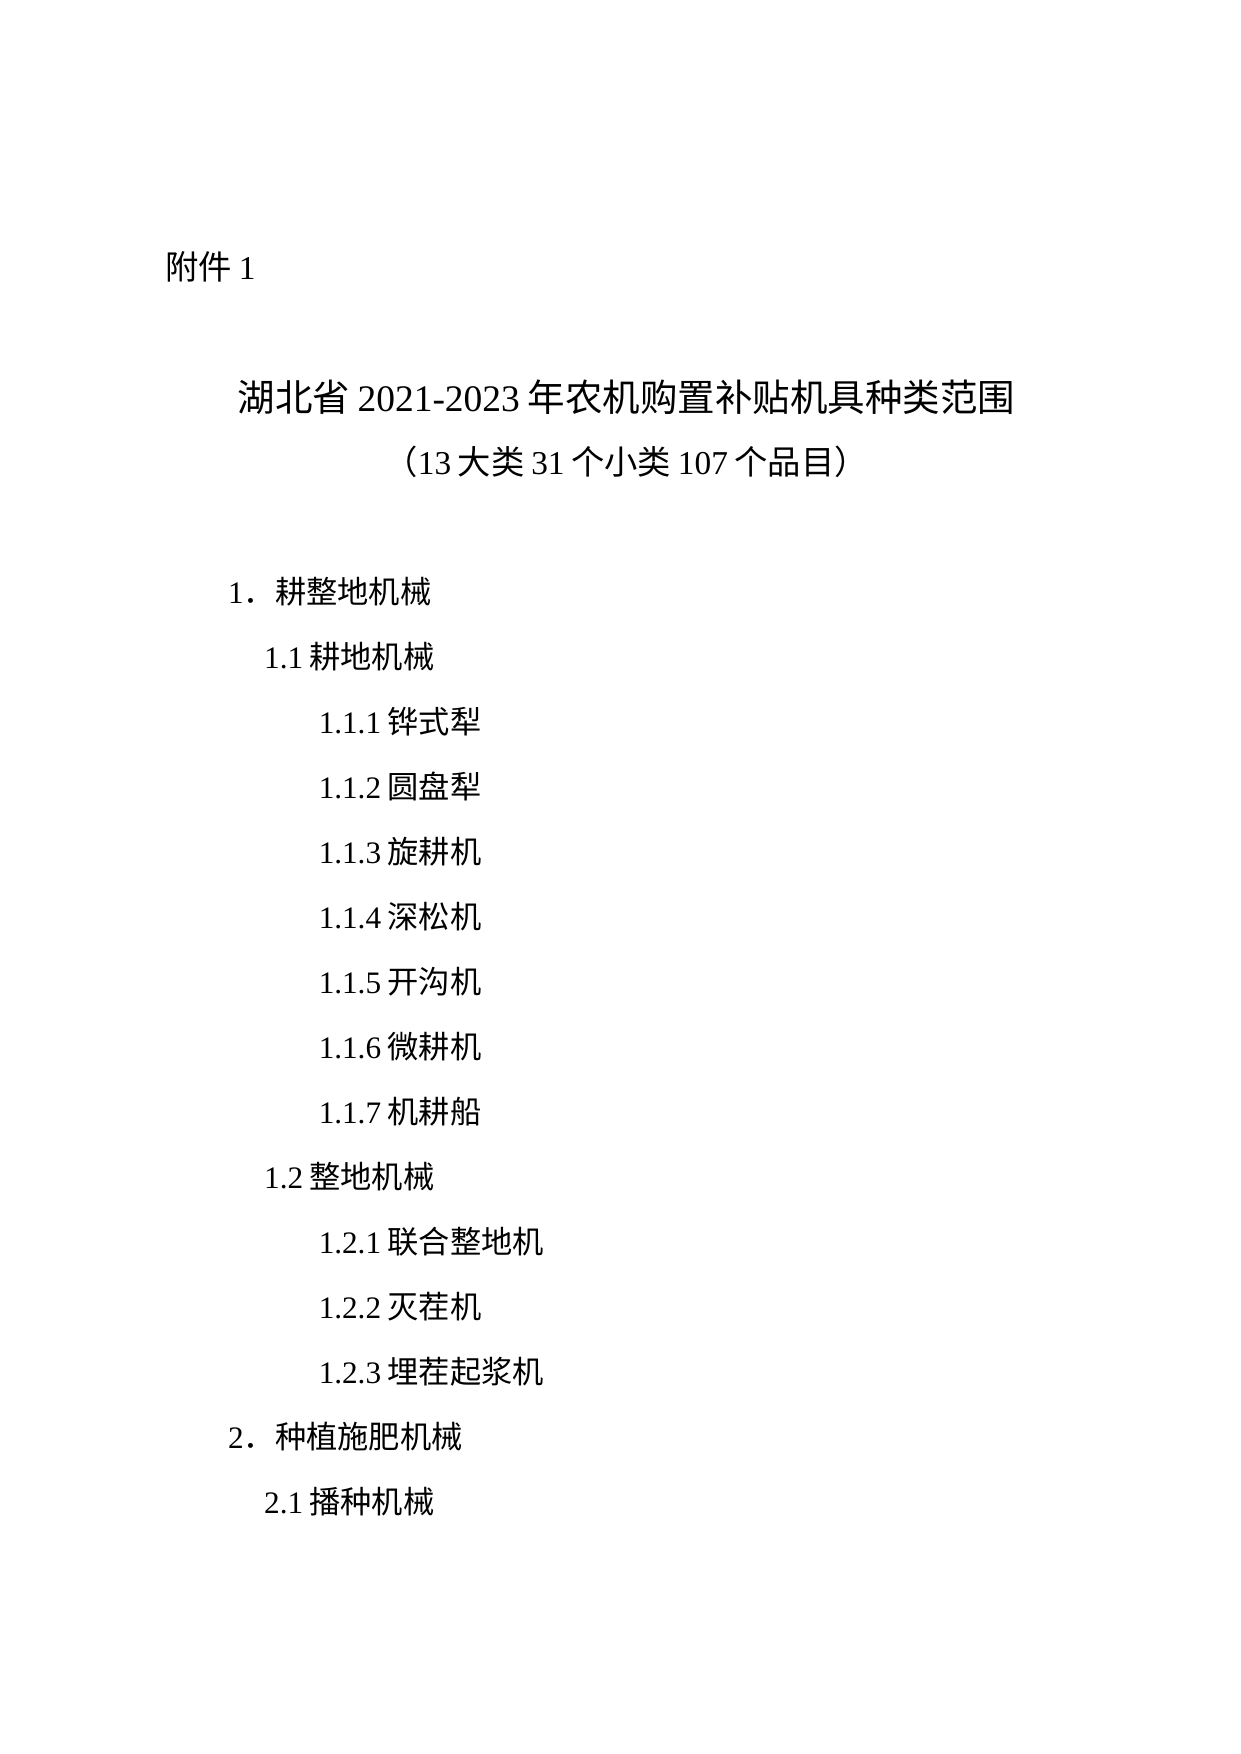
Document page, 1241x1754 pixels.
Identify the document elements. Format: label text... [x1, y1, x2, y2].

text 1．耕整地机械 [165, 558, 1087, 623]
text 旋耕机 [165, 818, 1087, 883]
text 湖北省2021-2023年农机购置补贴机具种类范围 [165, 363, 1087, 428]
text （13大类31个小类107个品目） [165, 428, 1087, 493]
text 联合整地机 [165, 1208, 1087, 1273]
text 2.1播种机械 [165, 1468, 1087, 1533]
text 埋茬起浆机 [165, 1338, 1087, 1403]
text 微耕机 [165, 1013, 1087, 1078]
text 铧式犁 [165, 688, 1087, 753]
text 1.1耕地机械 [165, 623, 1087, 688]
text 圆盘犁 [165, 753, 1087, 818]
text 1.2整地机械 [165, 1143, 1087, 1208]
text 开沟机 [165, 948, 1087, 1013]
text 附件1 [165, 233, 1087, 298]
text 灭茬机 [165, 1273, 1087, 1338]
text 机耕船 [165, 1078, 1087, 1143]
text 2．种植施肥机械 [165, 1403, 1087, 1468]
text 深松机 [165, 883, 1087, 948]
